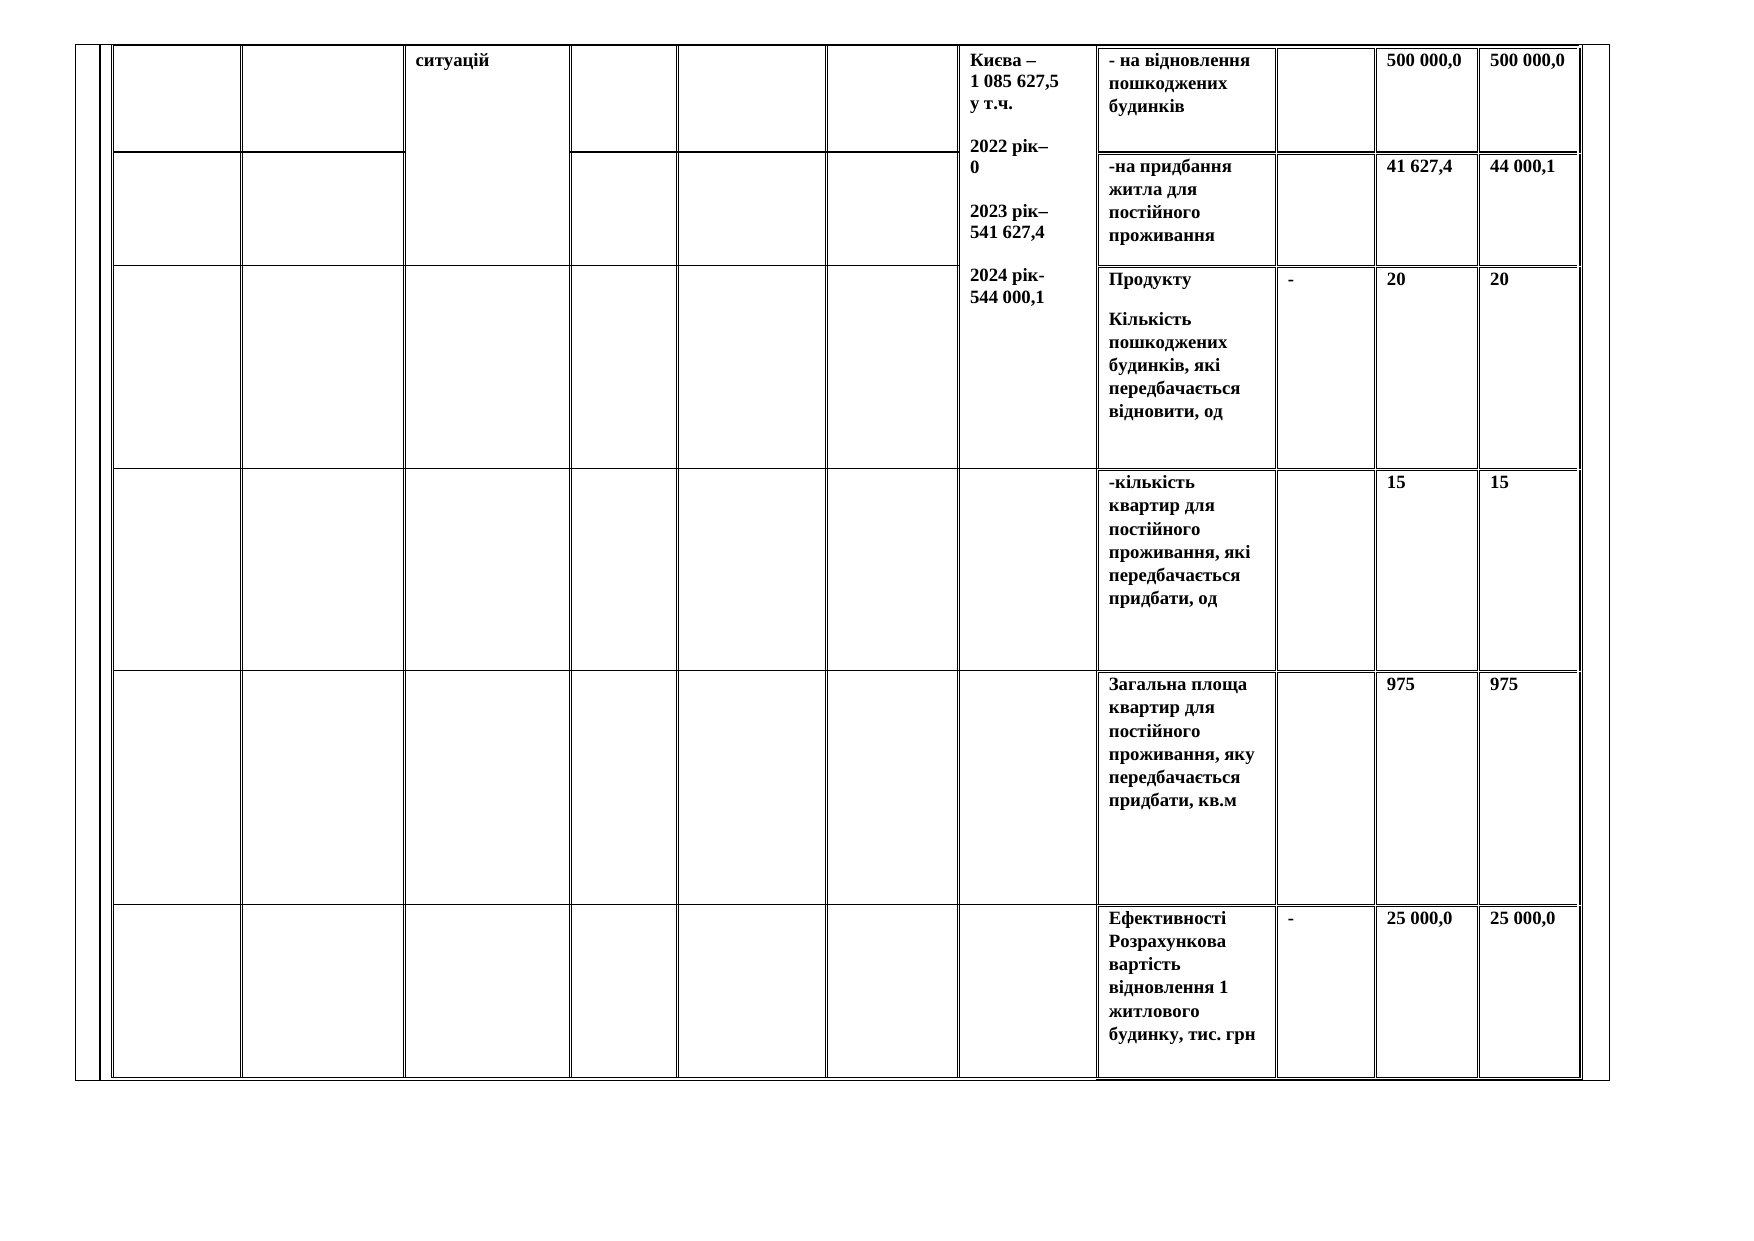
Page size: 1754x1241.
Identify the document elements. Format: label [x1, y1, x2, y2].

table_cell [76, 45, 99, 1080]
table_cell [1583, 45, 1609, 1080]
table_cell [101, 45, 1582, 1080]
